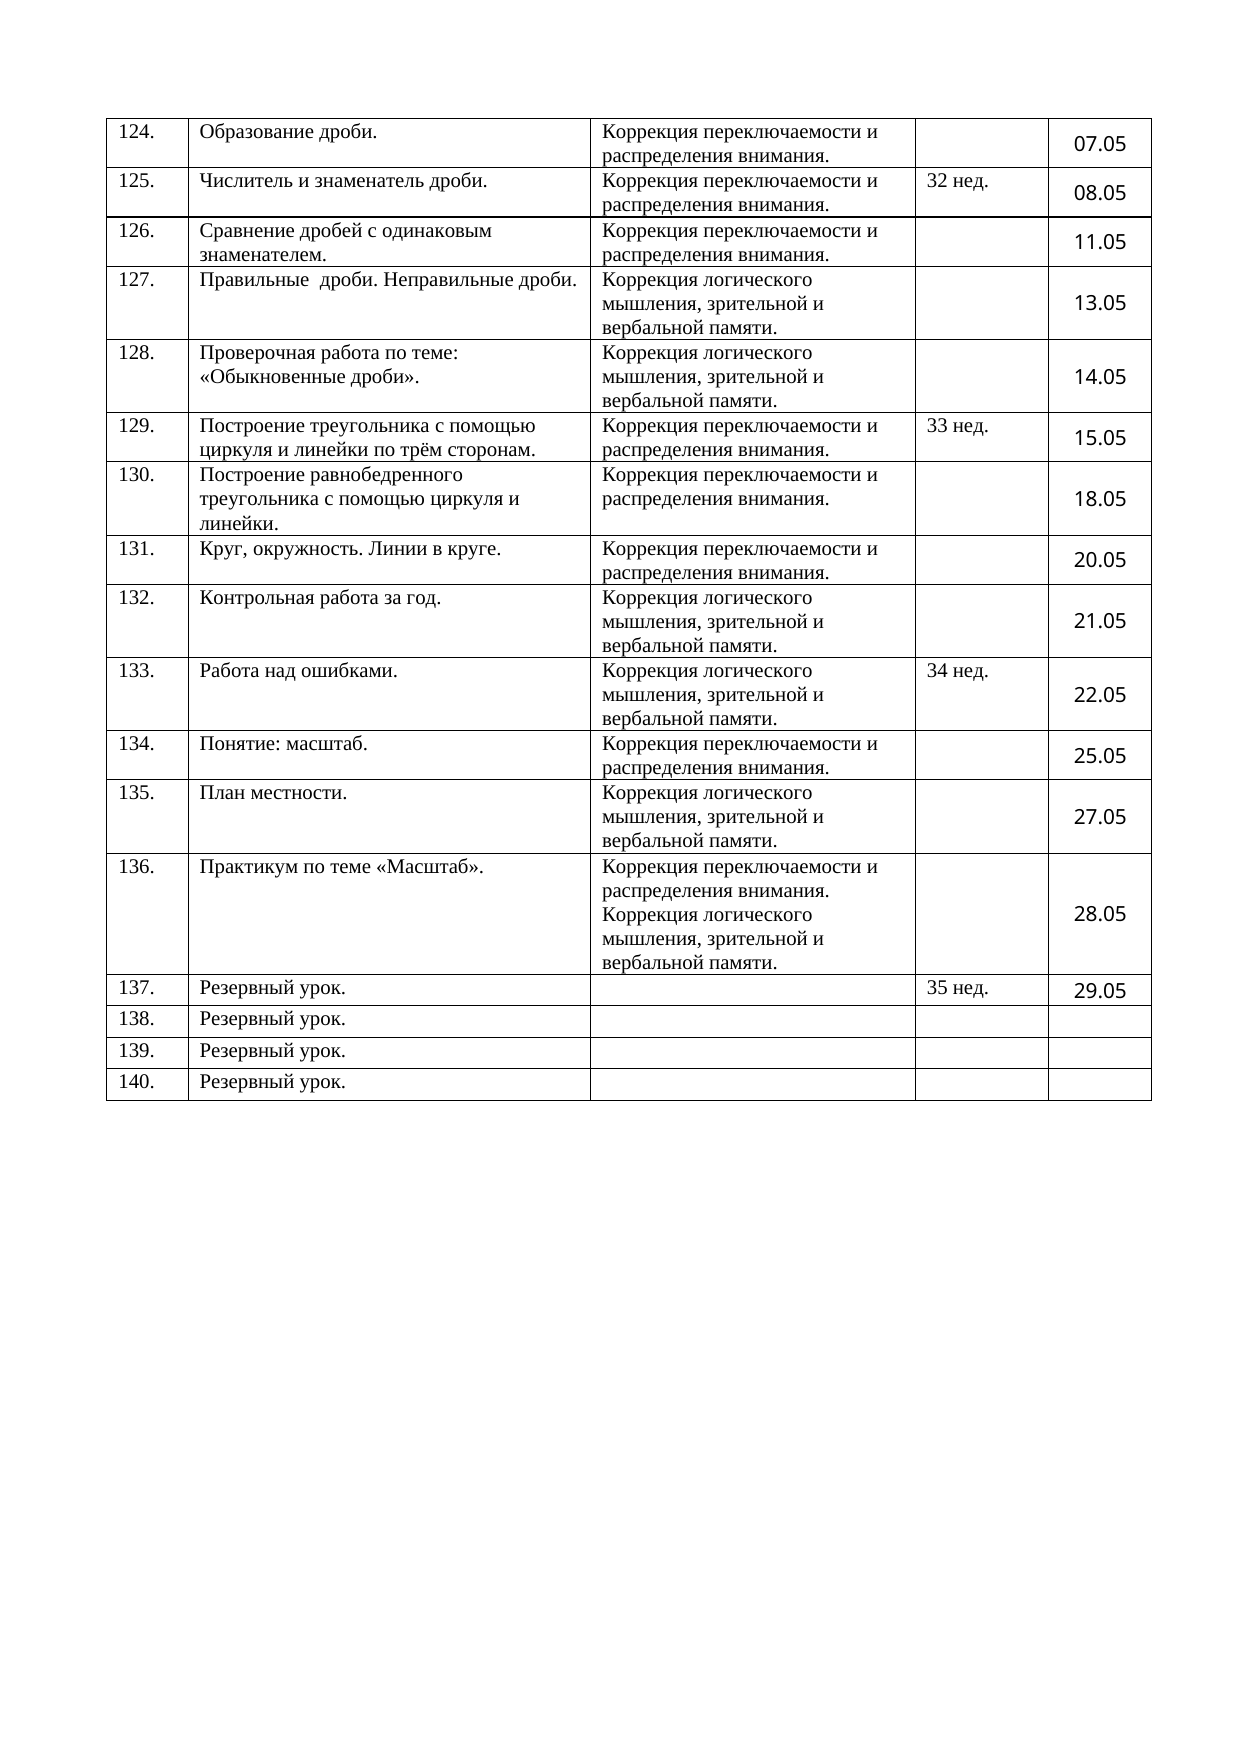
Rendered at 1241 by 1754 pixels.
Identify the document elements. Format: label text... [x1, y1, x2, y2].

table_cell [591, 119, 915, 167]
table_cell 35 нед. [916, 975, 1048, 1005]
table_cell [916, 218, 1048, 266]
table_cell [591, 1038, 915, 1068]
table_cell 126. [107, 218, 188, 266]
table_cell [916, 780, 1048, 852]
table_cell [916, 340, 1048, 412]
table_cell 27.05 [1049, 780, 1151, 852]
table_cell 13.05 [1049, 267, 1151, 339]
table_cell Проверочная работа по теме: «Обыкновенные дроби». [189, 340, 590, 412]
table_cell 14.05 [1049, 340, 1151, 412]
table_cell [591, 1069, 915, 1100]
table_cell 15.05 [1049, 413, 1151, 461]
table_cell 127. [107, 267, 188, 339]
table_cell Понятие: масштаб. [189, 731, 590, 779]
table_cell 20.05 [1049, 536, 1151, 584]
table_cell [591, 975, 915, 1005]
table_cell 125. [107, 168, 188, 216]
table_cell Построение равнобедренного треугольника с помощью циркуля и линейки. [189, 462, 590, 534]
table_cell 33 нед. [916, 413, 1048, 461]
table_cell [1049, 1006, 1151, 1037]
table_cell 25.05 [1049, 731, 1151, 779]
table_cell Построение треугольника с помощью циркуля и линейки по трём сторонам. [189, 413, 590, 461]
table_cell 18.05 [1049, 462, 1151, 534]
table_cell Правильные дроби. Неправильные дроби. [189, 267, 590, 339]
table_cell [916, 267, 1048, 339]
table_cell 140. [107, 1069, 188, 1100]
table_cell 137. [107, 975, 188, 1005]
table_cell [916, 1006, 1048, 1037]
table_cell 130. [107, 462, 188, 534]
table_cell 21.05 [1049, 585, 1151, 657]
table_cell Коррекция логического мышления, зрительной и вербальной памяти. [591, 267, 915, 339]
table_cell [1049, 1069, 1151, 1100]
table_cell 32 нед. [916, 168, 1048, 216]
table_cell Резервный урок. [189, 1069, 590, 1100]
table_cell 11.05 [1049, 218, 1151, 266]
table_cell 139. [107, 1038, 188, 1068]
table_cell Резервный урок. [189, 1038, 590, 1068]
table_cell 132. [107, 585, 188, 657]
table_cell Коррекция переключаемости и распределения внимания. [591, 462, 915, 534]
table_cell Круг, окружность. Линии в круге. [189, 536, 590, 584]
table_cell Коррекция переключаемости и распределения внимания. Коррекция логического мышления, зрительной и вербальной памяти. [591, 854, 915, 974]
table_cell 129. [107, 413, 188, 461]
table_cell Числитель и знаменатель дроби. [189, 168, 590, 216]
table_cell [916, 1038, 1048, 1068]
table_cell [591, 168, 915, 216]
table_cell 131. [107, 536, 188, 584]
table_cell 133. [107, 658, 188, 730]
table_cell [916, 119, 1048, 167]
table_cell [916, 854, 1048, 974]
table_cell 134. [107, 731, 188, 779]
table_cell Коррекция логического мышления, зрительной и вербальной памяти. [591, 780, 915, 852]
table_cell Коррекция переключаемости и распределения внимания. [591, 413, 915, 461]
table_cell 124. [107, 119, 188, 167]
table_cell 136. [107, 854, 188, 974]
table_cell 128. [107, 340, 188, 412]
table_cell Контрольная работа за год. [189, 585, 590, 657]
table_cell [916, 1069, 1048, 1100]
table_cell Работа над ошибками. [189, 658, 590, 730]
table_cell Коррекция логического мышления, зрительной и вербальной памяти. [591, 658, 915, 730]
table_cell Практикум по теме «Масштаб». [189, 854, 590, 974]
table_cell [916, 462, 1048, 534]
table_cell План местности. [189, 780, 590, 852]
table_cell Коррекция переключаемости и распределения внимания. [591, 731, 915, 779]
table_cell 07.05 [1049, 119, 1151, 167]
table_cell 34 нед. [916, 658, 1048, 730]
table_cell Резервный урок. [189, 1006, 590, 1037]
table_cell 28.05 [1049, 854, 1151, 974]
table_cell Коррекция переключаемости и распределения внимания. [591, 536, 915, 584]
table_cell 135. [107, 780, 188, 852]
table_cell 22.05 [1049, 658, 1151, 730]
table_cell Сравнение дробей с одинаковым знаменателем. [189, 218, 590, 266]
table_cell [1049, 1038, 1151, 1068]
table_cell Образование дроби. [189, 119, 590, 167]
table_cell 08.05 [1049, 168, 1151, 216]
table_cell Резервный урок. [189, 975, 590, 1005]
table_cell 138. [107, 1006, 188, 1037]
table_cell [591, 1006, 915, 1037]
table_cell 29.05 [1049, 975, 1151, 1005]
table_cell [916, 585, 1048, 657]
table_cell [916, 536, 1048, 584]
table_cell Коррекция переключаемости и распределения внимания. [591, 218, 915, 266]
table_cell Коррекция логического мышления, зрительной и вербальной памяти. [591, 585, 915, 657]
table_cell Коррекция логического мышления, зрительной и вербальной памяти. [591, 340, 915, 412]
table_cell [916, 731, 1048, 779]
